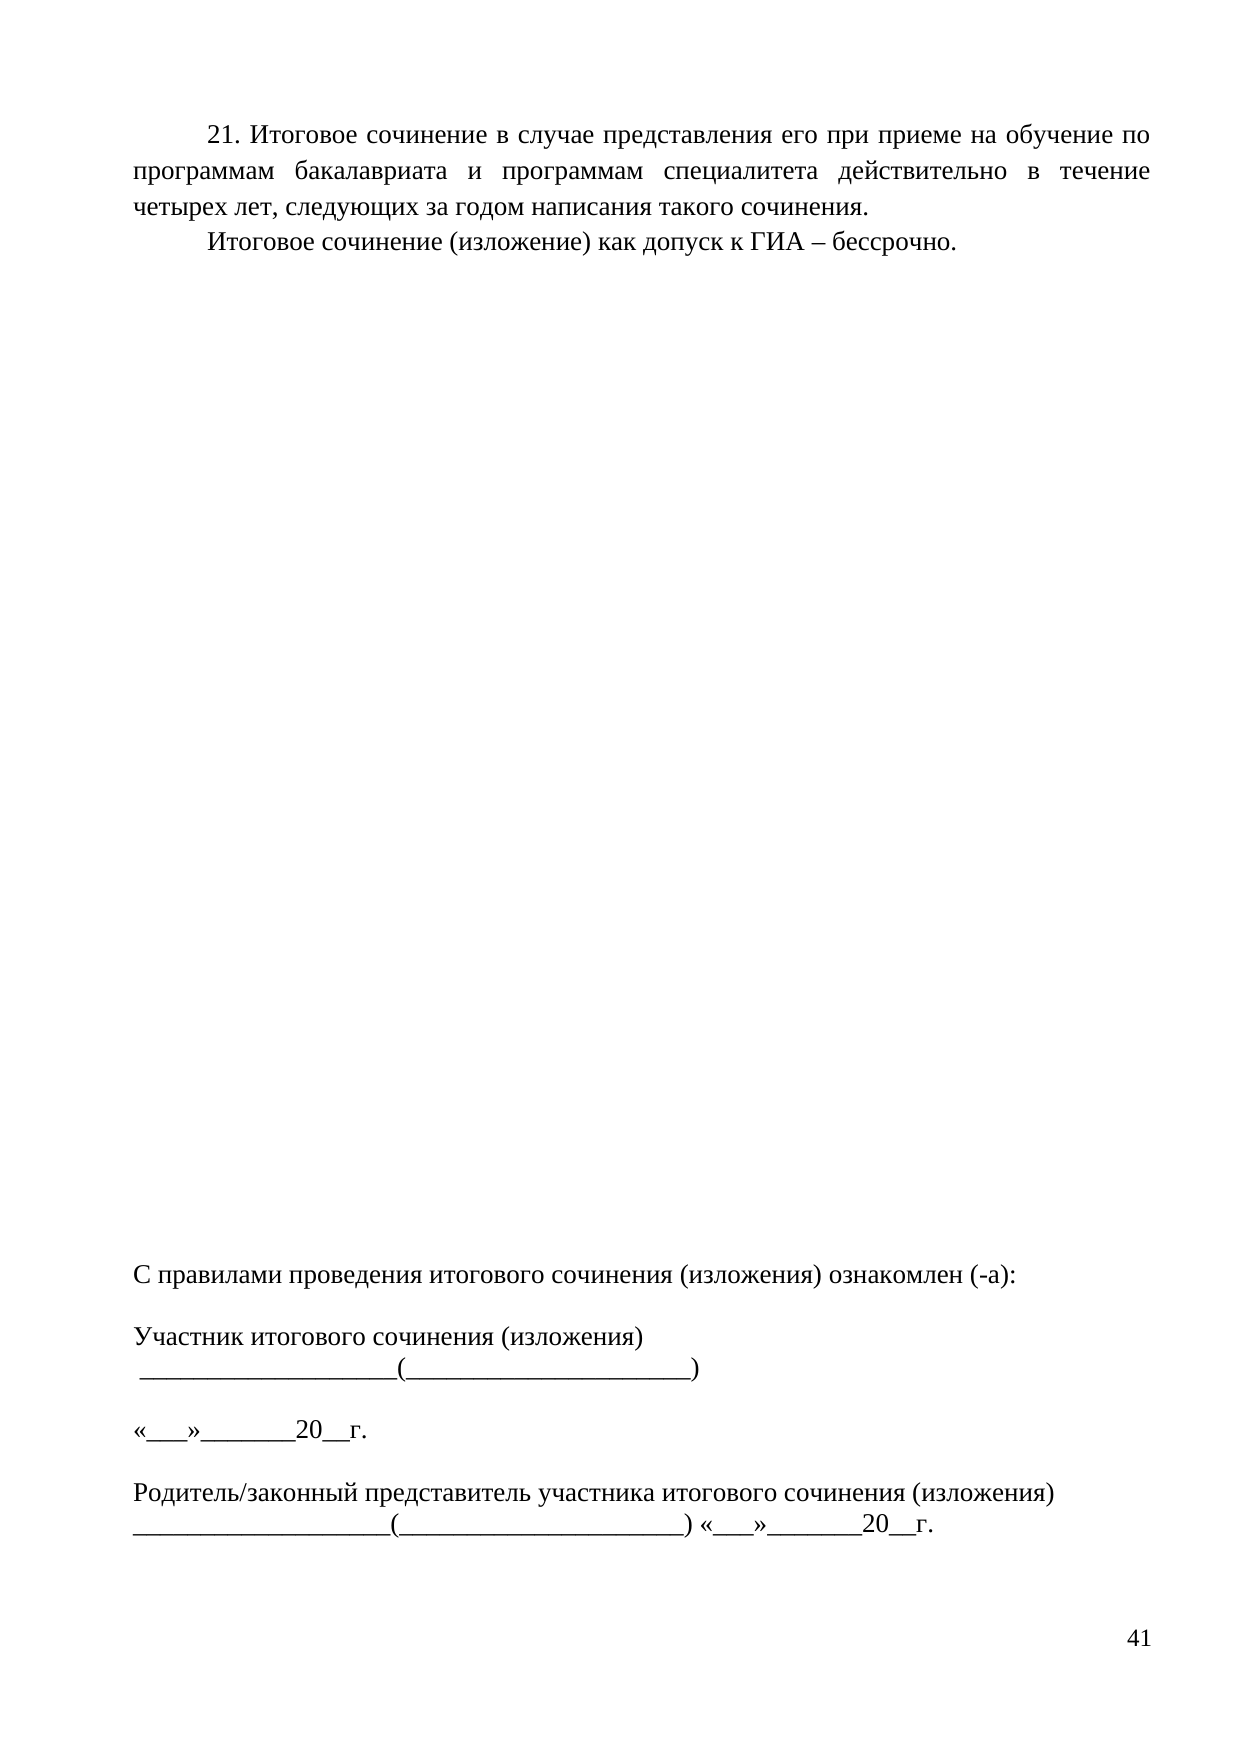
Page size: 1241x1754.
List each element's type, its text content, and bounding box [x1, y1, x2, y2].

text 21. Итоговое сочинение в случае представления его при приеме на обучение по программам бакалавриата и программам специалитета действительно в течение четырех лет, следующих за годом написания такого сочинения. [133, 118, 1152, 221]
text ___________________(_____________________) «___»_______20__г. [133, 1507, 1152, 1538]
text «___»_______20__г. [133, 1413, 1152, 1444]
text Родитель/законный представитель участника итогового сочинения (изложения) [133, 1476, 1152, 1507]
text Участник итогового сочинения (изложения) [133, 1320, 1152, 1351]
text Итоговое сочинение (изложение) как допуск к ГИА – бессрочно. [133, 225, 1152, 256]
text С правилами проведения итогового сочинения (изложения) ознакомлен (-а): [133, 1258, 1152, 1289]
text ___________________(_____________________) [133, 1351, 1152, 1382]
